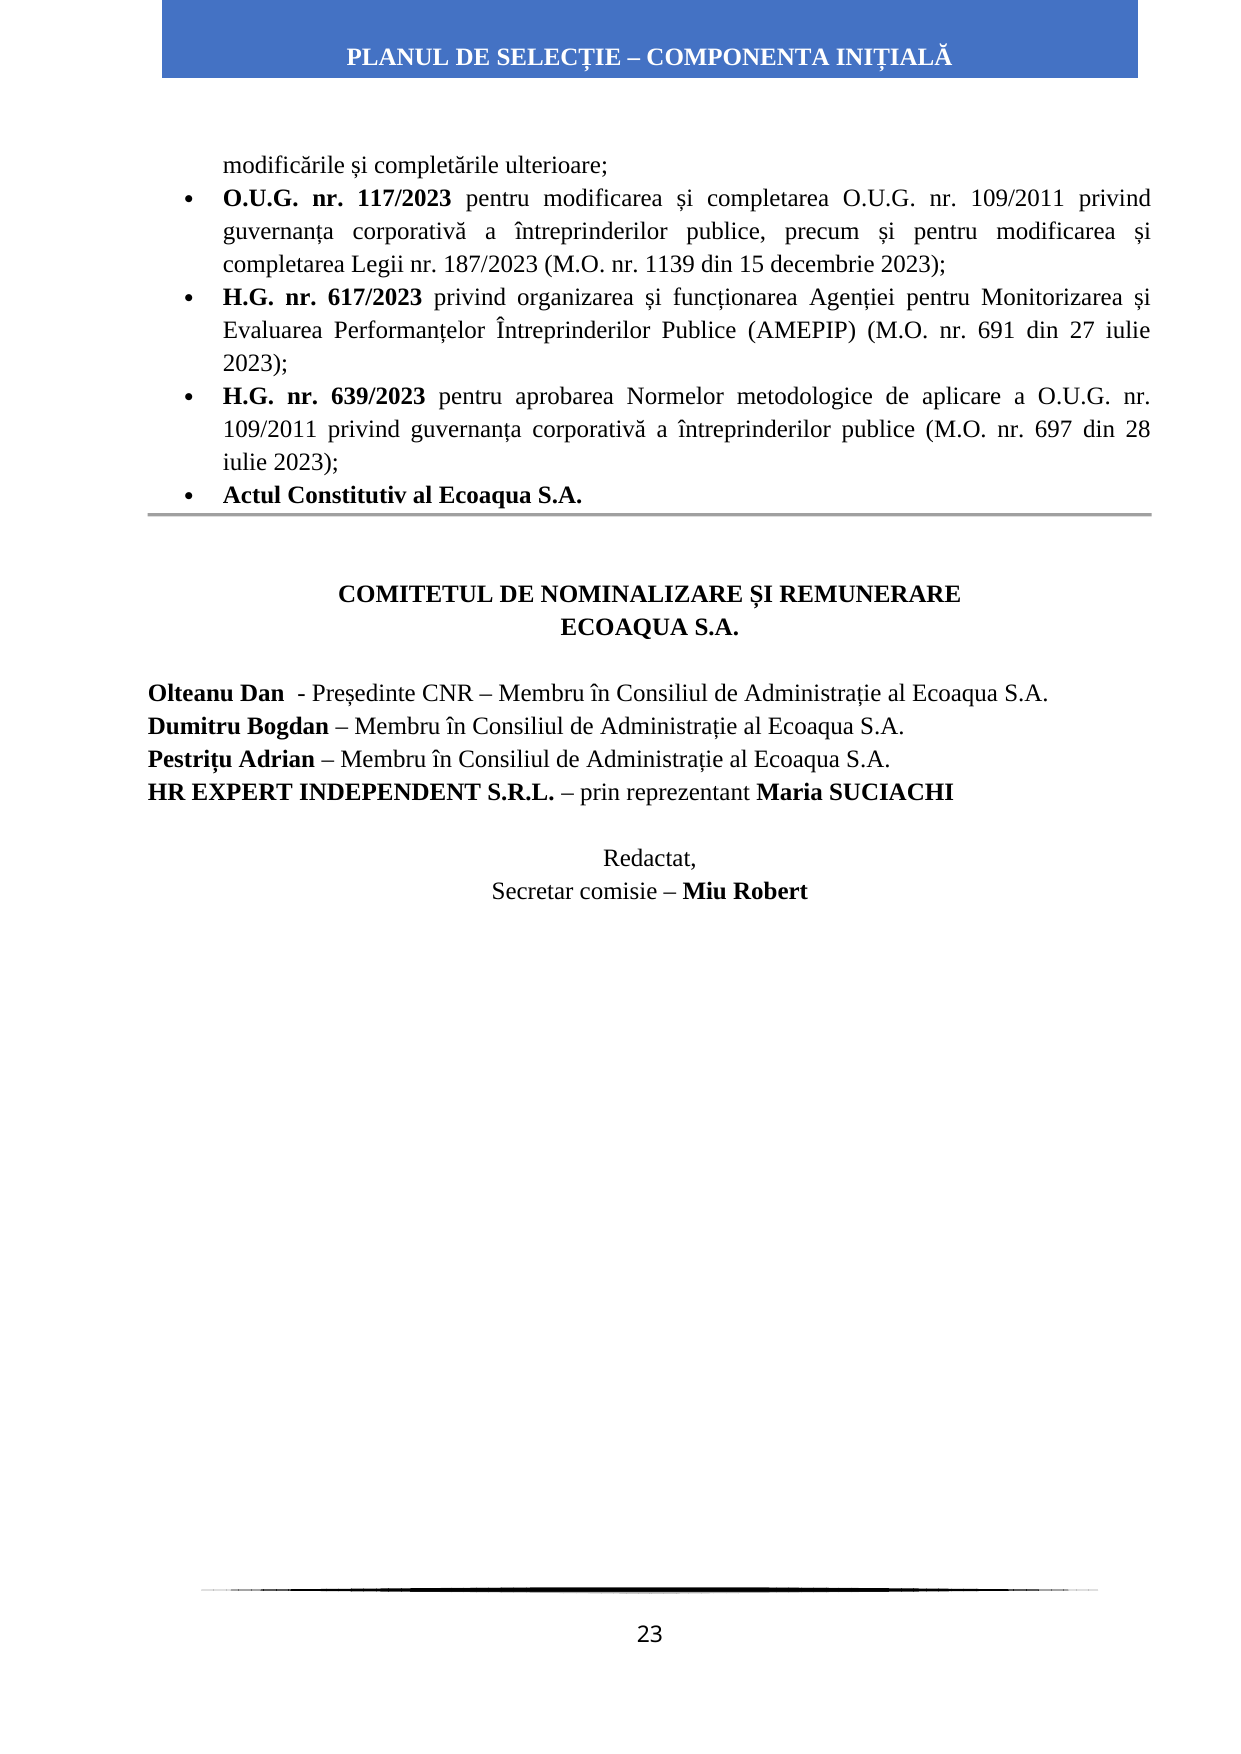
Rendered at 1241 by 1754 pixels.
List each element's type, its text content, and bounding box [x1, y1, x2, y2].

text ECOAQUA S.A. [148, 612, 1152, 641]
list H.G. nr. 617/2023 privind organizarea și funcționarea Agenției pentru Monitorizarea și Evaluarea Performanțelor Întreprinderilor Publice (AMEPIP) (M.O. nr. 691 din 27 iulie 2023); [185, 282, 1152, 377]
text Olteanu Dan - Președinte CNR – Membru în Consiliul de Administrație al Ecoaqua S.A. Dumitru Bogdan – Membru în Consiliul de Administrație al Ecoaqua S.A. Pestrițu Adrian – Membru în Consiliul de Administrație al Ecoaqua S.A. [148, 678, 1152, 773]
text COMITETUL DE NOMINALIZARE ȘI REMUNERARE [148, 579, 1152, 608]
text Redactat, Secretar comisie – Miu Robert [148, 843, 1152, 905]
picture [201, 1586, 1099, 1594]
list Actul Constitutiv al Ecoaqua S.A. [185, 480, 1152, 509]
list O.U.G. nr. 117/2023 pentru modificarea și completarea O.U.G. nr. 109/2011 privind guvernanța corporativă a întreprinderilor publice, precum și pentru modificarea și completarea Legii nr. 187/2023 (M.O. nr. 1139 din 15 decembrie 2023); [185, 183, 1152, 278]
text HR EXPERT INDEPENDENT S.R.L. – prin reprezentant Maria SUCIACHI [148, 777, 1152, 806]
list H.G. nr. 639/2023 pentru aprobarea Normelor metodologice de aplicare a O.U.G. nr. 109/2011 privind guvernanța corporativă a întreprinderilor publice (M.O. nr. 697 din 28 iulie 2023); [185, 381, 1152, 476]
